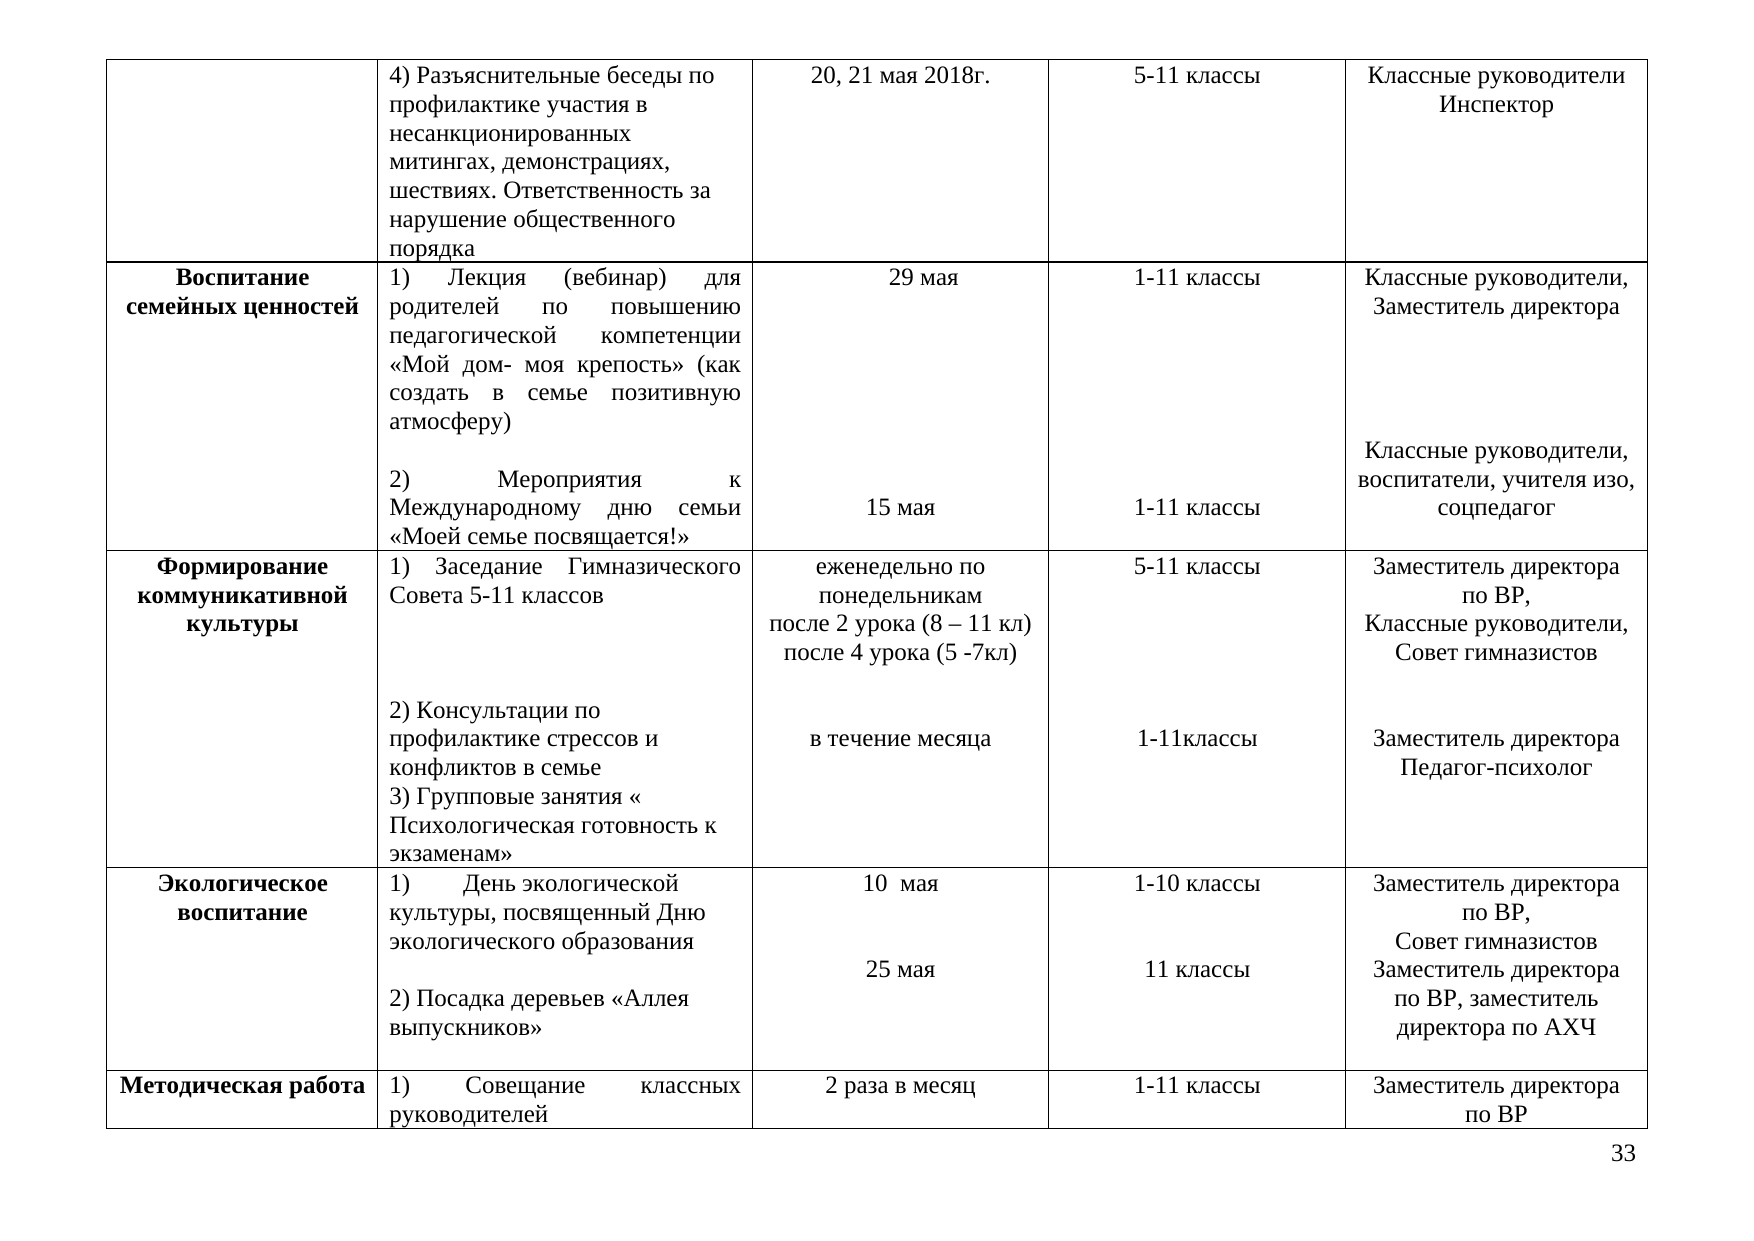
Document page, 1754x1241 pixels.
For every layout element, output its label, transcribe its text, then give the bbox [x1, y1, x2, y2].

table_cell Классные руководители, Заместитель директора Классные руководители, воспитатели, учителя изо, соцпедагог [1346, 263, 1647, 550]
table_cell 5-11 классы 1-11классы [1049, 551, 1345, 867]
table_cell 10 мая 25 мая [753, 868, 1048, 1069]
table_cell Заместитель директора по ВР, Классные руководители, Совет гимназистов Заместитель директора Педагог-психолог [1346, 551, 1647, 867]
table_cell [107, 60, 377, 261]
table_cell Воспитание семейных ценностей [107, 263, 377, 550]
table_cell 29 мая 15 мая [753, 263, 1048, 550]
table_cell 1-10 классы 11 классы [1049, 868, 1345, 1069]
table_cell 1) Лекция (вебинар) для родителей по повышению педагогической компетенции «Мой дом- моя крепость» (как создать в семье позитивную атмосферу) 2) Мероприятия к Международному дню семьи «Моей семье посвящается!» [378, 263, 752, 550]
table_cell Формирование коммуникативной культуры [107, 551, 377, 867]
table_cell Экологическое воспитание [107, 868, 377, 1069]
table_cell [378, 1071, 752, 1128]
table_cell Методическая работа [107, 1071, 377, 1128]
table_cell 1) Заседание Гимназического Совета 5-11 классов 2) Консультации по профилактике стрессов и конфликтов в семье 3) Групповые занятия « Психологическая готовность к экзаменам» [378, 551, 752, 867]
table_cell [1049, 1071, 1345, 1128]
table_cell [753, 1071, 1048, 1128]
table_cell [378, 60, 752, 261]
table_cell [1346, 1071, 1647, 1128]
table_cell 1-11 классы 1-11 классы [1049, 263, 1345, 550]
table_cell День экологической культуры, посвященный Дню экологического образования 2) Посадка деревьев «Аллея выпускников» [378, 868, 752, 1069]
table_cell еженедельно по понедельникам после 2 урока (8 – 11 кл) после 4 урока (5 -7кл) в течение месяца [753, 551, 1048, 867]
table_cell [1049, 60, 1345, 261]
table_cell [1346, 60, 1647, 261]
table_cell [753, 60, 1048, 261]
table_cell Заместитель директора по ВР, Совет гимназистов Заместитель директора по ВР, заместитель директора по АХЧ [1346, 868, 1647, 1069]
